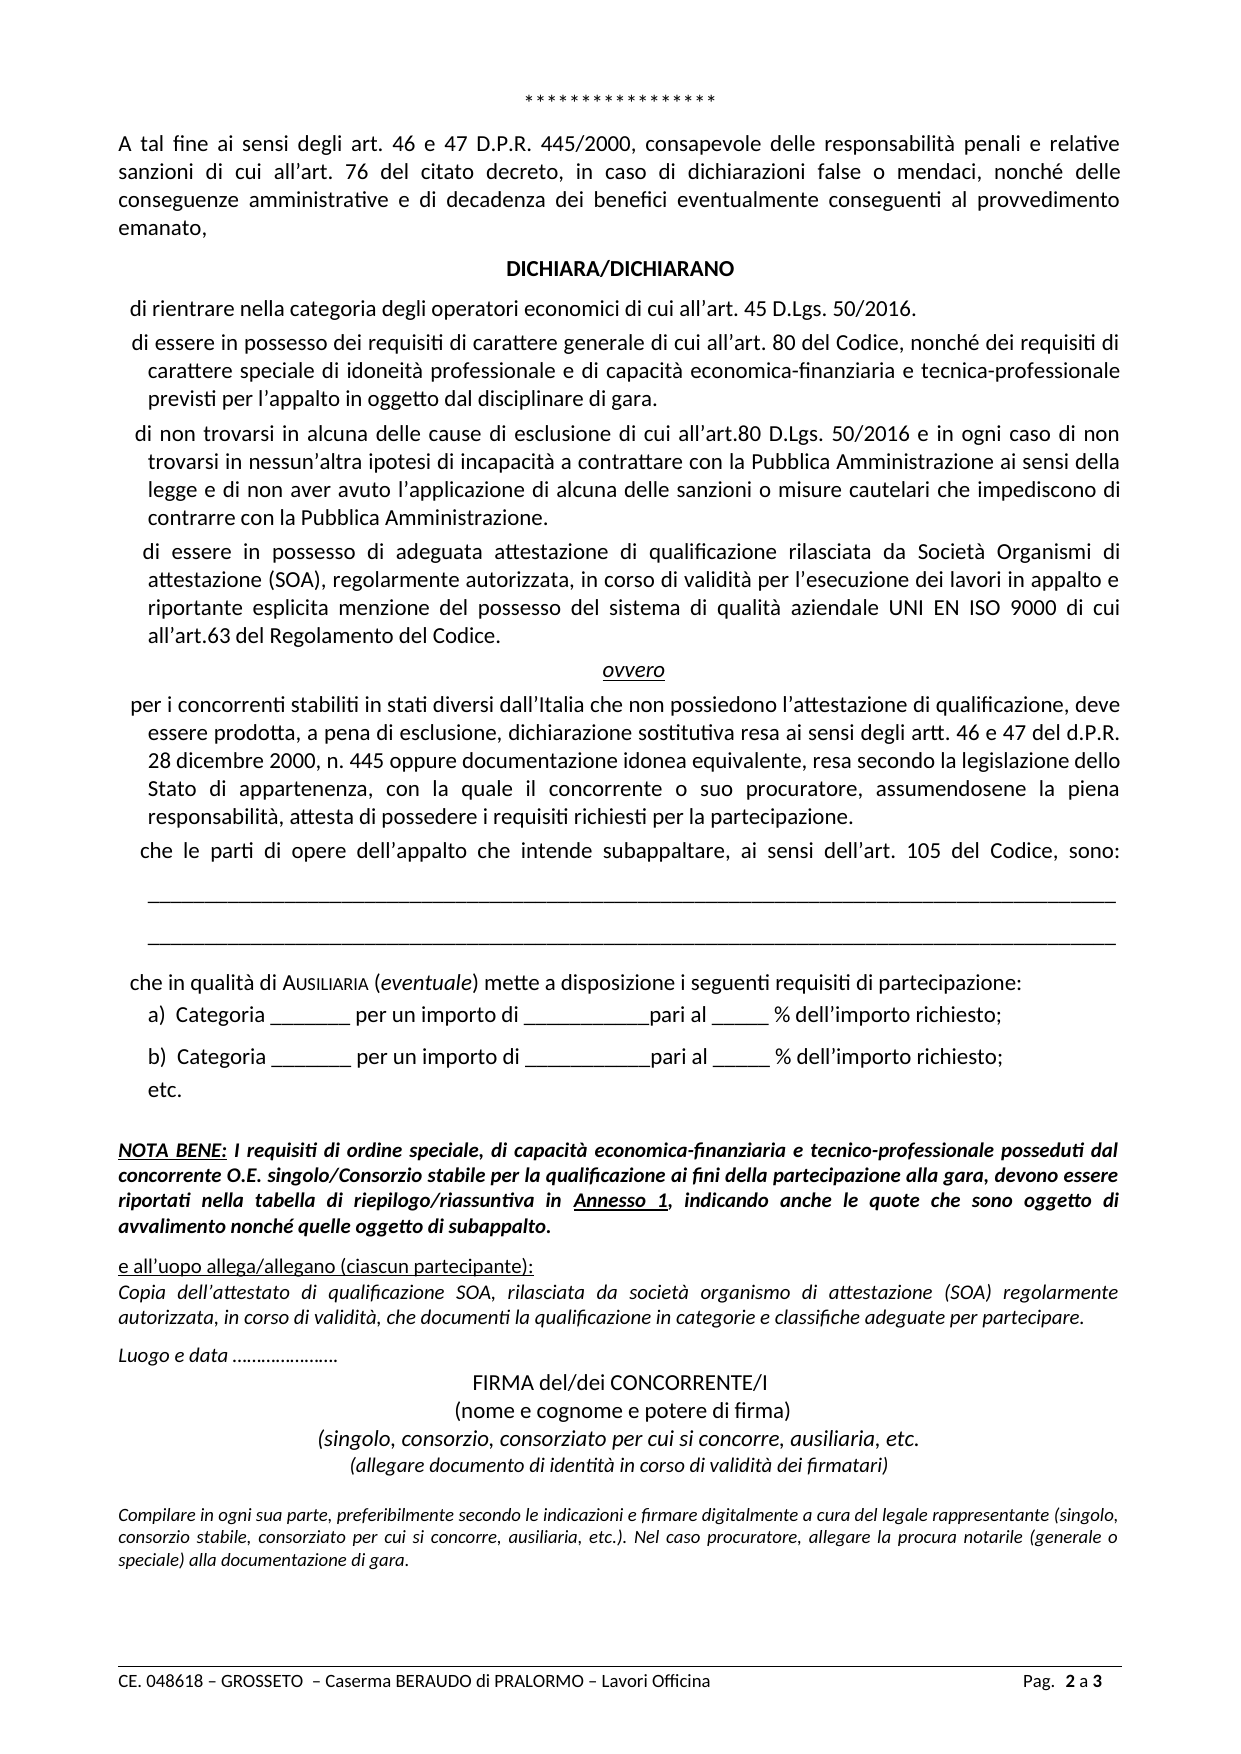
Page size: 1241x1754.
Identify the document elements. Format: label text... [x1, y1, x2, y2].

text ***************** [118, 89, 1122, 117]
text Luogo e data …………………. [118, 1342, 1122, 1368]
list ovvero [148, 656, 1122, 683]
text  che le parti di opere dell’appalto che intende subappaltare, ai sensi dell’art. 105 del Codice, sono: __________________________________________________________________________________________________________________________________________________________________________ [118, 836, 1122, 948]
text FIRMA del/dei CONCORRENTE/I [118, 1368, 1122, 1396]
text Compilare in ogni sua parte, preferibilmente secondo le indicazioni e firmare digitalmente a cura del legale rappresentante (singolo, consorzio stabile, consorziato per cui si concorre, ausiliaria, etc.). Nel caso procuratore, allegare la procura notarile (generale o speciale) alla documentazione di gara. [118, 1503, 1122, 1571]
text  di essere in possesso di adeguata attestazione di qualificazione rilasciata da Società Organismi di attestazione (SOA), regolarmente autorizzata, in corso di validità per l’esecuzione dei lavori in appalto e riportante esplicita menzione del possesso del sistema di qualità aziendale UNI EN ISO 9000 di cui all’art.63 del Regolamento del Codice. [118, 537, 1122, 649]
text Copia dell’attestato di qualificazione SOA, rilasciata da società organismo di attestazione (SOA) regolarmente autorizzata, in corso di validità, che documenti la qualificazione in categorie e classifiche adeguate per partecipare. [118, 1279, 1122, 1330]
text (nome e cognome e potere di firma) [295, 1396, 945, 1424]
text DICHIARA/DICHIARANO [118, 254, 1122, 282]
text (singolo, consorzio, consorziato per cui si concorre, ausiliaria, etc. [295, 1424, 945, 1452]
text  di essere in possesso dei requisiti di carattere generale di cui all’art. 80 del Codice, nonché dei requisiti di carattere speciale di idoneità professionale e di capacità economica-finanziaria e tecnica-professionale previsti per l’appalto in oggetto dal disciplinare di gara. [118, 328, 1122, 413]
text NOTA BENE: I requisiti di ordine speciale, di capacità economica-finanziaria e tecnico-professionale posseduti dal concorrente O.E. singolo/Consorzio stabile per la qualificazione ai fini della partecipazione alla gara, devono essere riportati nella tabella di riepilogo/riassuntiva in Annesso 1, indicando anche le quote che sono oggetto di avvalimento nonché quelle oggetto di subappalto. [118, 1137, 1122, 1238]
text a) Categoria _______ per un importo di ___________pari al _____ % dell’importo richiesto; [148, 1001, 1122, 1028]
text (allegare documento di identità in corso di validità dei firmatari) [295, 1452, 945, 1477]
text  di non trovarsi in alcuna delle cause di esclusione di cui all’art.80 D.Lgs. 50/2016 e in ogni caso di non trovarsi in nessun’altra ipotesi di incapacità a contrattare con la Pubblica Amministrazione ai sensi della legge e di non aver avuto l’applicazione di alcuna delle sanzioni o misure cautelari che impediscono di contrarre con la Pubblica Amministrazione. [118, 419, 1122, 531]
text b) Categoria _______ per un importo di ___________pari al _____ % dell’importo richiesto; [148, 1042, 1122, 1071]
text  per i concorrenti stabiliti in stati diversi dall’Italia che non possiedono l’attestazione di qualificazione, deve essere prodotta, a pena di esclusione, dichiarazione sostitutiva resa ai sensi degli artt. 46 e 47 del d.P.R. 28 dicembre 2000, n. 445 oppure documentazione idonea equivalente, resa secondo la legislazione dello Stato di appartenenza, con la quale il concorrente o suo procuratore, assumendosene la piena responsabilità, attesta di possedere i requisiti richiesti per la partecipazione. [118, 690, 1122, 830]
text A tal fine ai sensi degli art. 46 e 47 D.P.R. 445/2000, consapevole delle responsabilità penali e relative sanzioni di cui all’art. 76 del citato decreto, in caso di dichiarazioni false o mendaci, nonché delle conseguenze amministrative e di decadenza dei benefici eventualmente conseguenti al provvedimento emanato, [118, 129, 1122, 241]
text  che in qualità di Ausiliaria (eventuale) mette a disposizione i seguenti requisiti di partecipazione: [118, 968, 1122, 996]
text  di rientrare nella categoria degli operatori economici di cui all’art. 45 D.Lgs. 50/2016. [118, 294, 1122, 322]
text e all’uopo allega/allegano (ciascun partecipante): [118, 1253, 1122, 1279]
text etc. [148, 1075, 1122, 1103]
